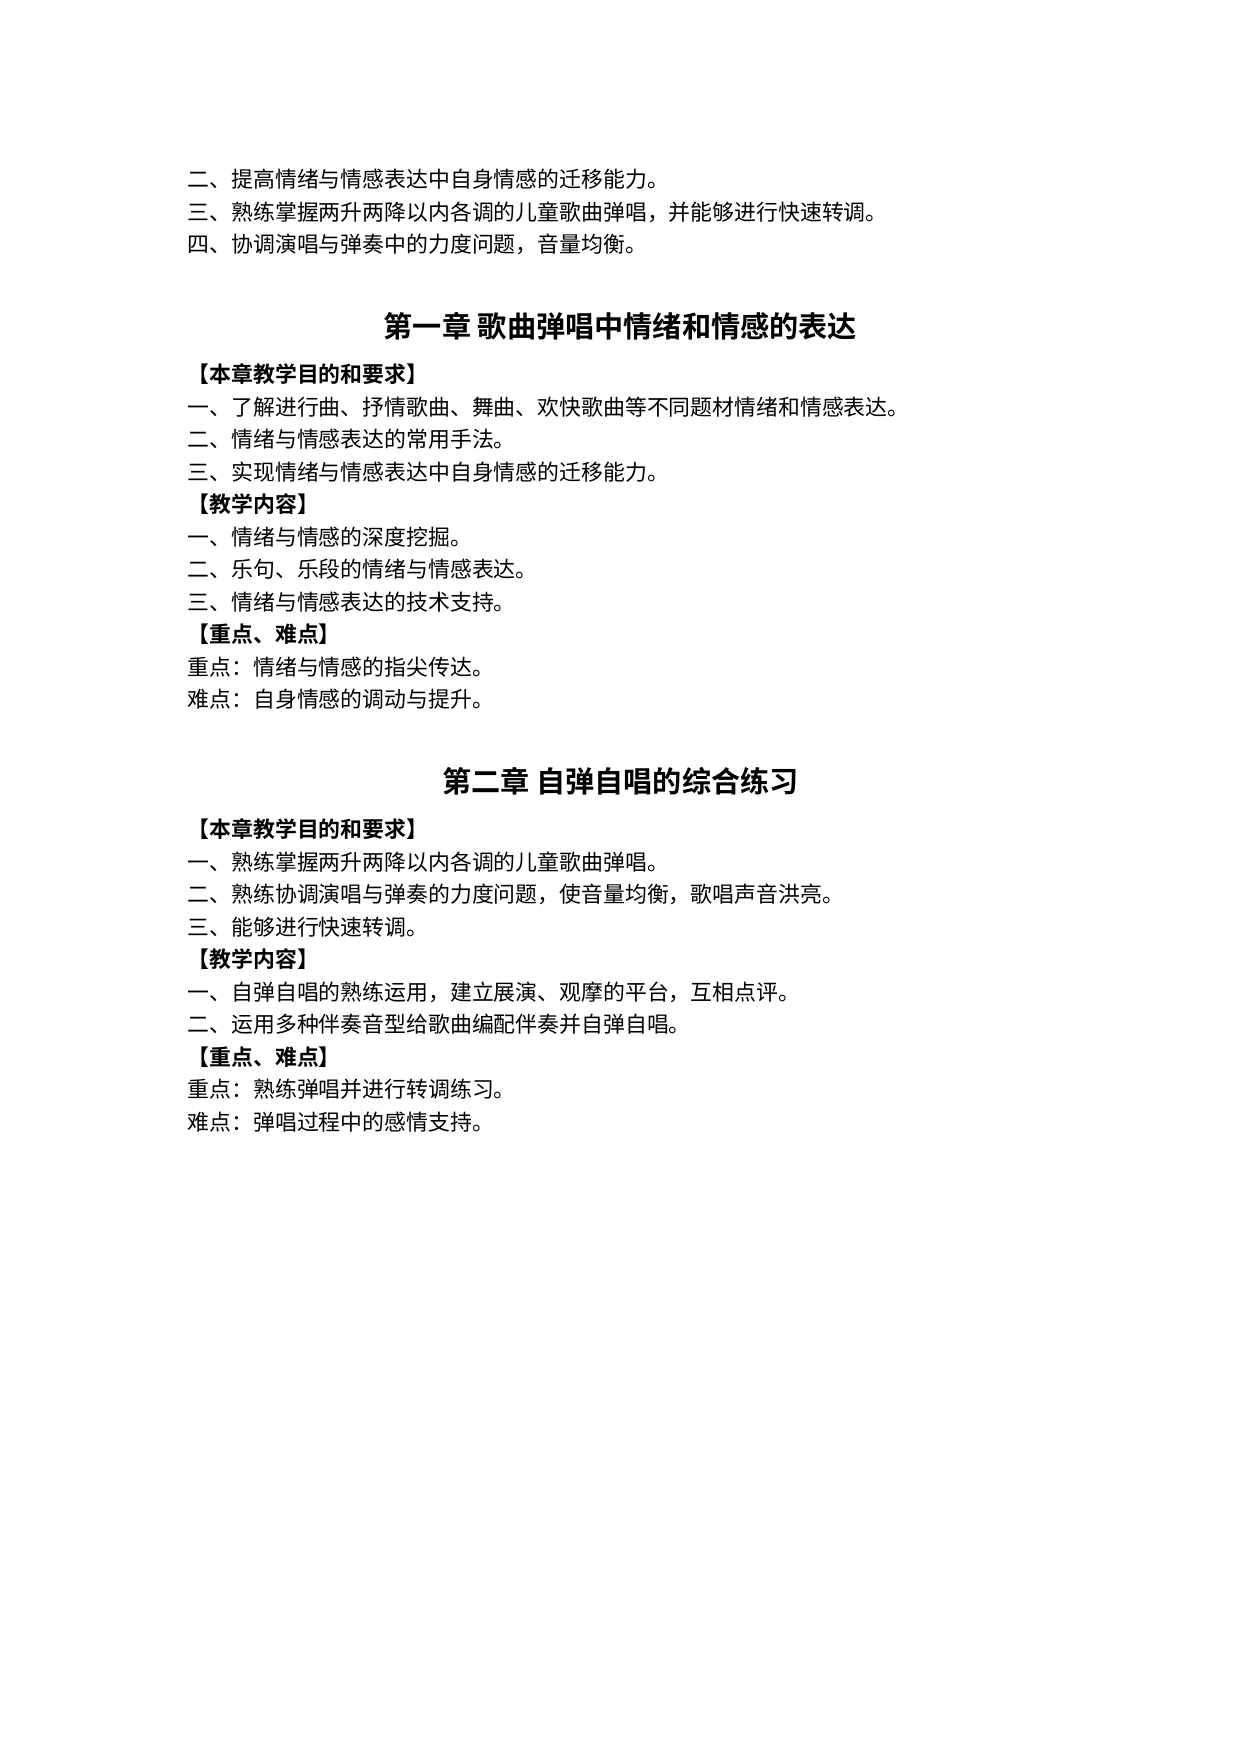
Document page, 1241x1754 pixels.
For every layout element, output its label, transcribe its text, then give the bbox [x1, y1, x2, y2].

text 一、了解进行曲、抒情歌曲、舞曲、欢快歌曲等不同题材情绪和情感表达。 [187, 389, 1053, 422]
text 【重点、难点】 [187, 1039, 1053, 1072]
text 二、情绪与情感表达的常用手法。 [187, 422, 1053, 454]
text 一、熟练掌握两升两降以内各调的儿童歌曲弹唱。 [187, 844, 1053, 877]
text 【教学内容】 [187, 487, 1053, 519]
text 三、情绪与情感表达的技术支持。 [187, 584, 1053, 617]
text 难点：弹唱过程中的感情支持。 [187, 1104, 1053, 1137]
text 第一章 歌曲弹唱中情绪和情感的表达 [187, 292, 1053, 357]
text 【教学内容】 [187, 942, 1053, 974]
text 二、熟练协调演唱与弹奏的力度问题，使音量均衡，歌唱声音洪亮。 [187, 877, 1053, 909]
text 三、能够进行快速转调。 [187, 909, 1053, 942]
text 重点：熟练弹唱并进行转调练习。 [187, 1072, 1053, 1104]
text 【本章教学目的和要求】 [187, 357, 1053, 389]
text 一、情绪与情感的深度挖掘。 [187, 519, 1053, 552]
text 第二章 自弹自唱的综合练习 [187, 747, 1053, 812]
text 【本章教学目的和要求】 [187, 812, 1053, 844]
text 一、自弹自唱的熟练运用，建立展演、观摩的平台，互相点评。 [187, 974, 1053, 1007]
text 二、乐句、乐段的情绪与情感表达。 [187, 552, 1053, 584]
text 二、提高情绪与情感表达中自身情感的迁移能力。 [187, 162, 1053, 194]
text 四、协调演唱与弹奏中的力度问题，音量均衡。 [187, 227, 1053, 259]
text 重点：情绪与情感的指尖传达。 [187, 649, 1053, 682]
text 二、运用多种伴奏音型给歌曲编配伴奏并自弹自唱。 [187, 1007, 1053, 1039]
text 难点：自身情感的调动与提升。 [187, 682, 1053, 714]
text 【重点、难点】 [187, 617, 1053, 649]
text 三、熟练掌握两升两降以内各调的儿童歌曲弹唱，并能够进行快速转调。 [187, 194, 1053, 227]
text 三、实现情绪与情感表达中自身情感的迁移能力。 [187, 454, 1053, 487]
